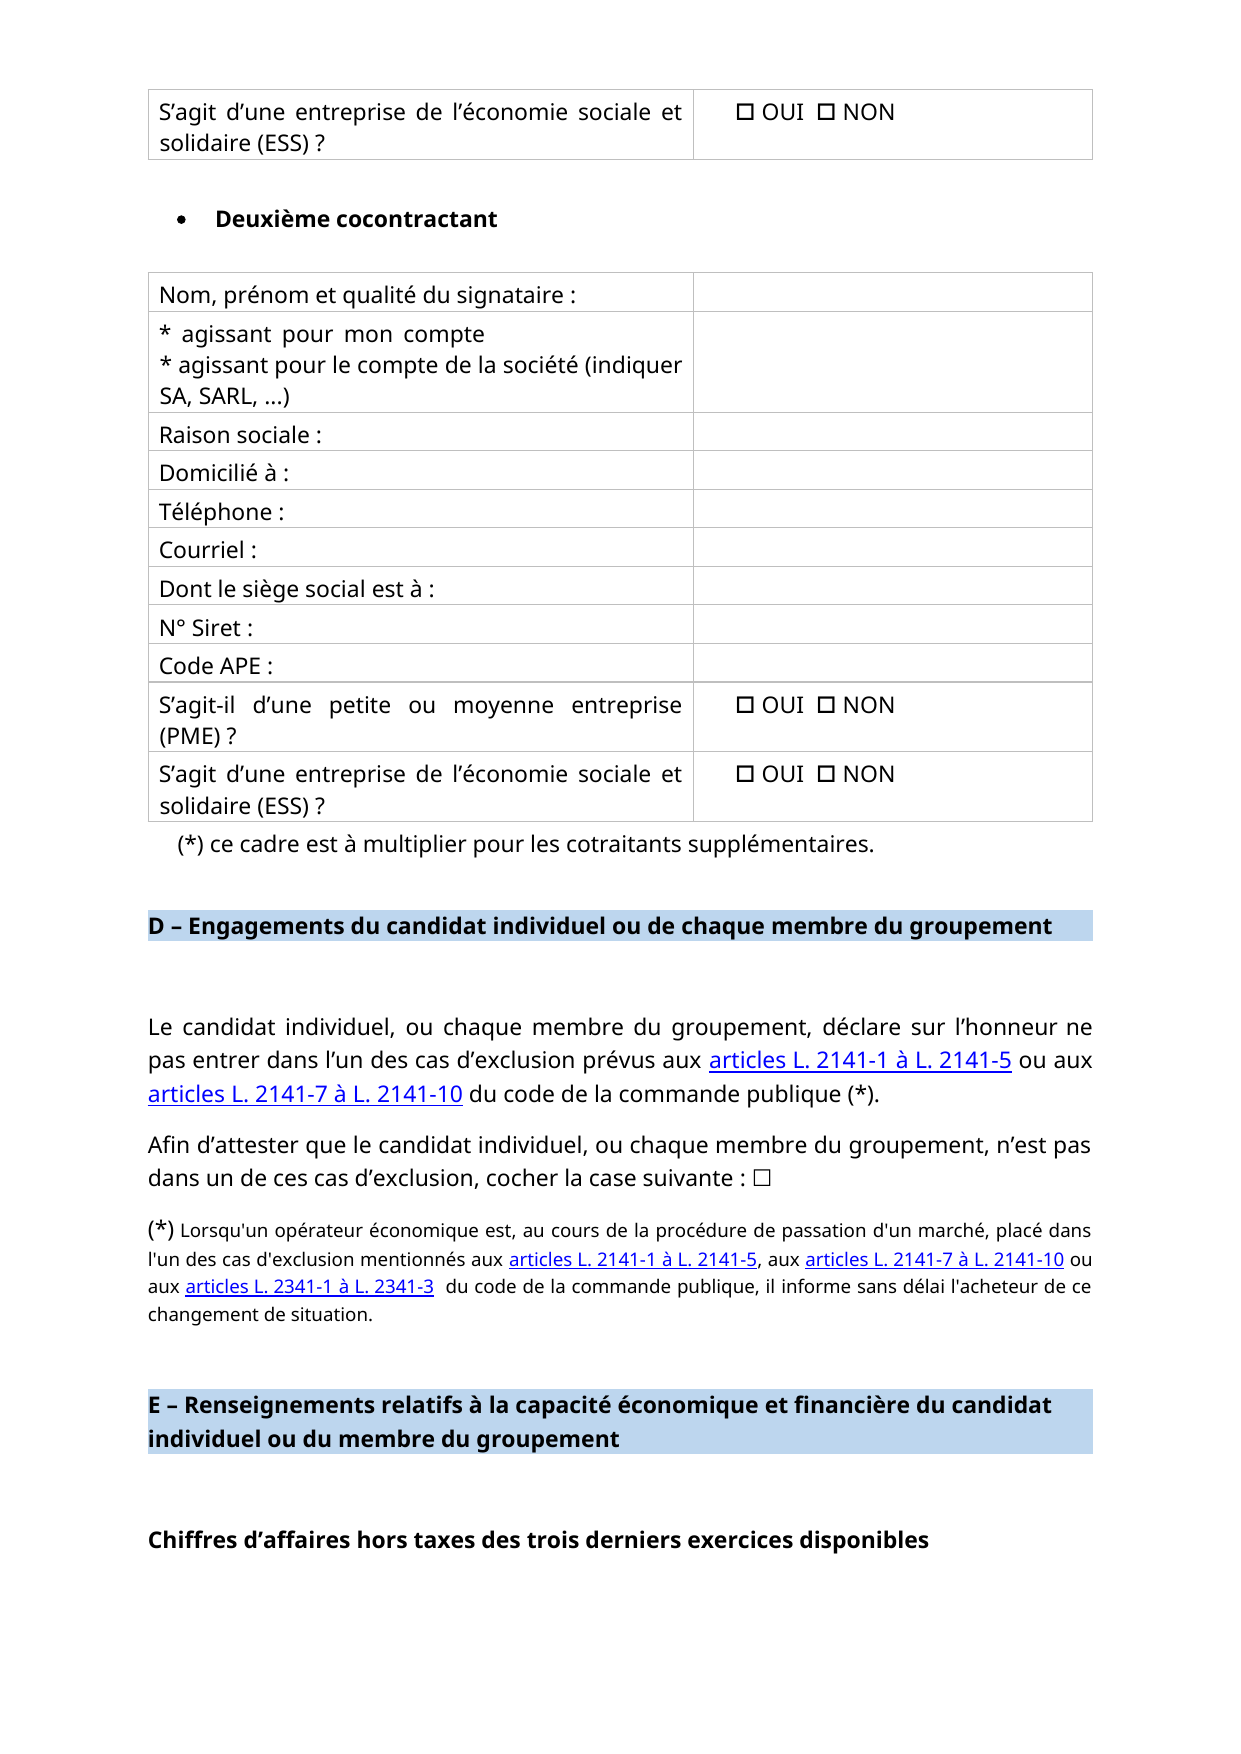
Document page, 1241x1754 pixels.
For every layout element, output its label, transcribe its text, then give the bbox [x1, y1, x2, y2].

table_cell OUI NON [694, 752, 1092, 821]
table_cell Courriel : [149, 528, 693, 566]
text E – Renseignements relatifs à la capacité économique et financière du candidat individuel ou du membre du groupement [148, 1389, 1093, 1454]
table_cell * agissant pour mon compte * agissant pour le compte de la société (indiquer SA, SARL, ...) [149, 312, 693, 412]
table_cell [694, 605, 1092, 643]
table_header Nom, prénom et qualité du signataire : [149, 273, 693, 311]
table_cell Domicilié à : [149, 451, 693, 489]
table_cell [694, 490, 1092, 527]
table_cell Dont le siège social est à : [149, 567, 693, 604]
table_cell [694, 644, 1092, 681]
table_cell N° Siret : [149, 605, 693, 643]
table_cell [694, 567, 1092, 604]
table_cell S’agit d’une entreprise de l’économie sociale et solidaire (ESS) ? [149, 752, 693, 821]
table_cell S’agit-il d’une petite ou moyenne entreprise (PME) ? [149, 683, 693, 751]
table_cell [694, 528, 1092, 566]
table_cell OUI NON [694, 90, 1092, 158]
text Le candidat individuel, ou chaque membre du groupement, déclare sur l’honneur ne pas entrer dans l’un des cas d’exclusion prévus aux articles L. 2141-1 à L. 2141-5 ou aux articles L. 2141-7 à L. 2141-10 du code de la commande publique (*). [148, 1011, 1093, 1109]
table_cell S’agit d’une entreprise de l’économie sociale et solidaire (ESS) ? [149, 90, 693, 158]
text Afin d’attester que le candidat individuel, ou chaque membre du groupement, n’est pas dans un de ces cas d’exclusion, cocher la case suivante : [148, 1129, 1093, 1194]
table_cell Code APE : [149, 644, 693, 681]
table_cell OUI NON [694, 683, 1092, 751]
text (*) Lorsqu'un opérateur économique est, au cours de la procédure de passation d'un marché, placé dans l'un des cas d'exclusion mentionnés aux articles L. 2141-1 à L. 2141-5, aux articles L. 2141-7 à L. 2141-10 ou aux articles L. 2341-1 à L. 2341-3 du code de la commande publique, il informe sans délai l'acheteur de ce changement de situation. [148, 1213, 1093, 1327]
text (*) ce cadre est à multiplier pour les cotraitants supplémentaires. [148, 828, 1093, 859]
table_cell [694, 451, 1092, 489]
table_header [694, 273, 1092, 311]
table_cell Raison sociale : [149, 413, 693, 450]
table_cell [694, 413, 1092, 450]
table_cell [694, 312, 1092, 412]
list Deuxième cocontractant [177, 203, 1093, 234]
table_cell Téléphone : [149, 490, 693, 527]
text Chiffres d’affaires hors taxes des trois derniers exercices disponibles [148, 1524, 1093, 1555]
text D – Engagements du candidat individuel ou de chaque membre du groupement [148, 910, 1093, 941]
